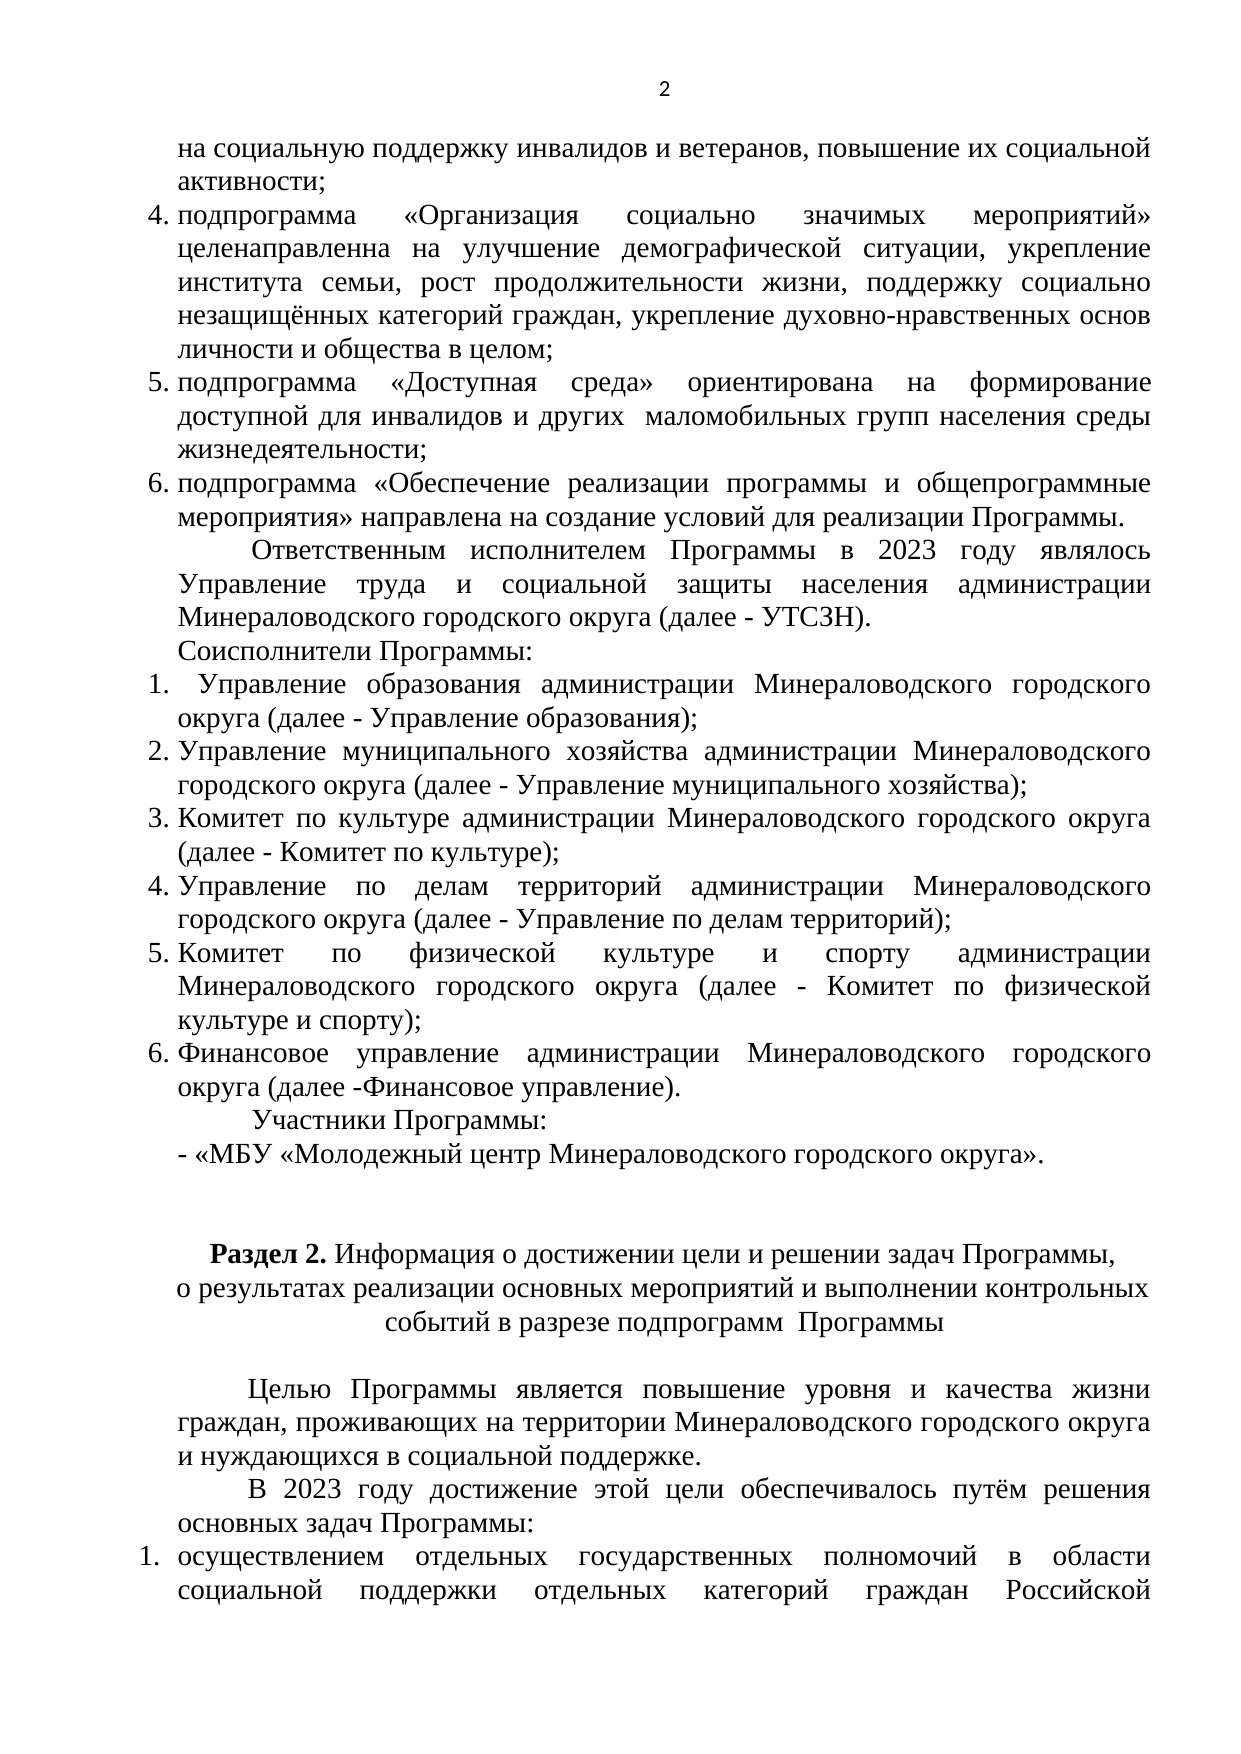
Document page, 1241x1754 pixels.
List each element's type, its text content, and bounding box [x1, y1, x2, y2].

text В 2023 году достижение этой цели обеспечивалось путём решения основных задач Программы: [177, 1471, 1152, 1538]
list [148, 130, 1152, 197]
text Раздел 2. Информация о достижении цели и решении задач Программы, [174, 1237, 1152, 1270]
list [138, 1538, 1152, 1606]
list Управление образования администрации Минераловодского городского округа (далее - Управление образования); [148, 666, 1152, 733]
list Управление по делам территорий администрации Минераловодского городского округа (далее - Управление по делам территорий); [148, 868, 1152, 935]
text Ответственным исполнителем Программы в 2023 году являлось Управление труда и социальной защиты населения администрации Минераловодского городского округа (далее - УТСЗН). [177, 532, 1152, 633]
list Комитет по физической культуре и спорту администрации Минераловодского городского округа (далее - Комитет по физической культуре и спорту); [148, 935, 1152, 1035]
list подпрограмма «Доступная среда» ориентирована на формирование доступной для инвалидов и других маломобильных групп населения среды жизнедеятельности; [148, 364, 1152, 465]
text Соисполнители Программы: [177, 633, 1152, 666]
text Участники Программы: [177, 1102, 1152, 1136]
text - «МБУ «Молодежный центр Минераловодского городского округа». [177, 1136, 1152, 1169]
list Управление муниципального хозяйства администрации Минераловодского городского округа (далее - Управление муниципального хозяйства); [148, 733, 1152, 801]
list подпрограмма «Организация социально значимых мероприятий» целенаправленна на улучшение демографической ситуации, укрепление института семьи, рост продолжительности жизни, поддержку социально незащищённых категорий граждан, укрепление духовно-нравственных основ личности и общества в целом; [148, 197, 1152, 364]
text Целью Программы является повышение уровня и качества жизни граждан, проживающих на территории Минераловодского городского округа и нуждающихся в социальной поддержке. [177, 1371, 1152, 1471]
list Комитет по культуре администрации Минераловодского городского округа (далее - Комитет по культуре); [148, 801, 1152, 868]
list подпрограмма «Обеспечение реализации программы и общепрограммные мероприятия» направлена на создание условий для реализации Программы. [148, 465, 1152, 532]
list Финансовое управление администрации Минераловодского городского округа (далее -Финансовое управление). [148, 1035, 1152, 1102]
text о результатах реализации основных мероприятий и выполнении контрольных событий в разрезе подпрограмм Программы [174, 1270, 1152, 1337]
